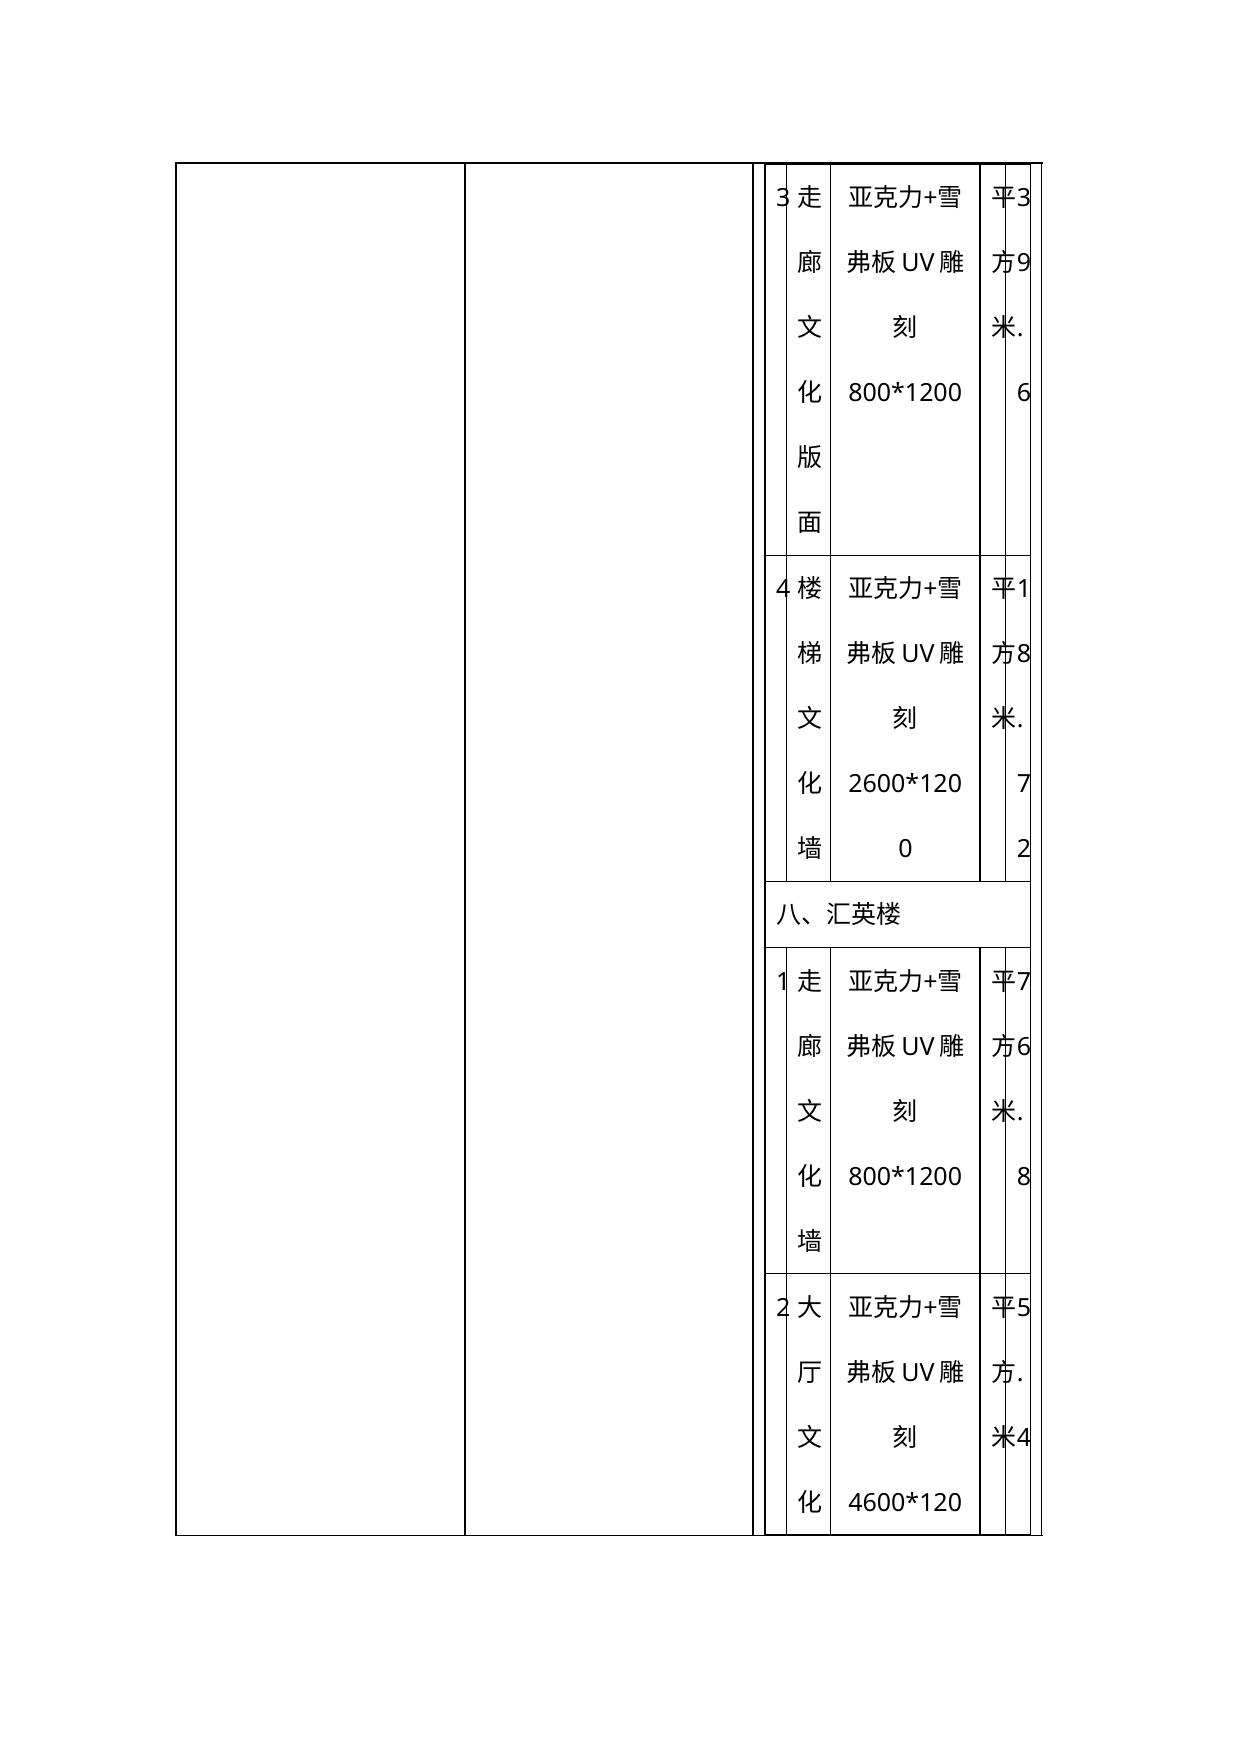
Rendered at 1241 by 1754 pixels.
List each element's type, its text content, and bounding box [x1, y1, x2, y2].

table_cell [787, 1274, 830, 1534]
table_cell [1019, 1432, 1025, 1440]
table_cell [981, 165, 1005, 555]
table_cell 其他说明： 1、关于混凝土强度等级:钢筋混凝土标准等级C30，做到坚固耐用。 2、关于亚克力、雪弗板:亚克力厚度1mm---3mm，根据实际环境及设计方案确定。雪弗板材质要求为06高密，厚度为16mm。 [831, 556, 979, 881]
table_cell 其他说明： 1、关于混凝土强度等级:钢筋混凝土标准等级C30，做到坚固耐用。 2、关于亚克力、雪弗板:亚克力厚度1mm---3mm，根据实际环境及设计方案确定。雪弗板材质要求为06高密，厚度为16mm。 [831, 948, 979, 1273]
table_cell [1031, 164, 1041, 1535]
table_cell [466, 164, 752, 1535]
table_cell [766, 165, 786, 555]
table_cell 1 [177, 164, 464, 1535]
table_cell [787, 165, 830, 555]
table_cell 其他说明： 1、关于混凝土强度等级:钢筋混凝土标准等级C30，做到坚固耐用。 2、关于亚克力、雪弗板:亚克力厚度1mm---3mm，根据实际环境及设计方案确定。雪弗板材质要求为06高密，厚度为16mm。 [787, 556, 830, 881]
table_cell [1006, 165, 1030, 555]
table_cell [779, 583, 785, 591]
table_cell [754, 164, 764, 1535]
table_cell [831, 165, 979, 555]
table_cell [831, 1274, 979, 1534]
table_cell 其他说明： 1、关于混凝土强度等级:钢筋混凝土标准等级C30，做到坚固耐用。 2、关于亚克力、雪弗板:亚克力厚度1mm---3mm，根据实际环境及设计方案确定。雪弗板材质要求为06高密，厚度为16mm。 [766, 882, 1030, 947]
table_cell 其他说明： 1、关于混凝土强度等级:钢筋混凝土标准等级C30，做到坚固耐用。 2、关于亚克力、雪弗板:亚克力厚度1mm---3mm，根据实际环境及设计方案确定。雪弗板材质要求为06高密，厚度为16mm。 [787, 948, 830, 1273]
